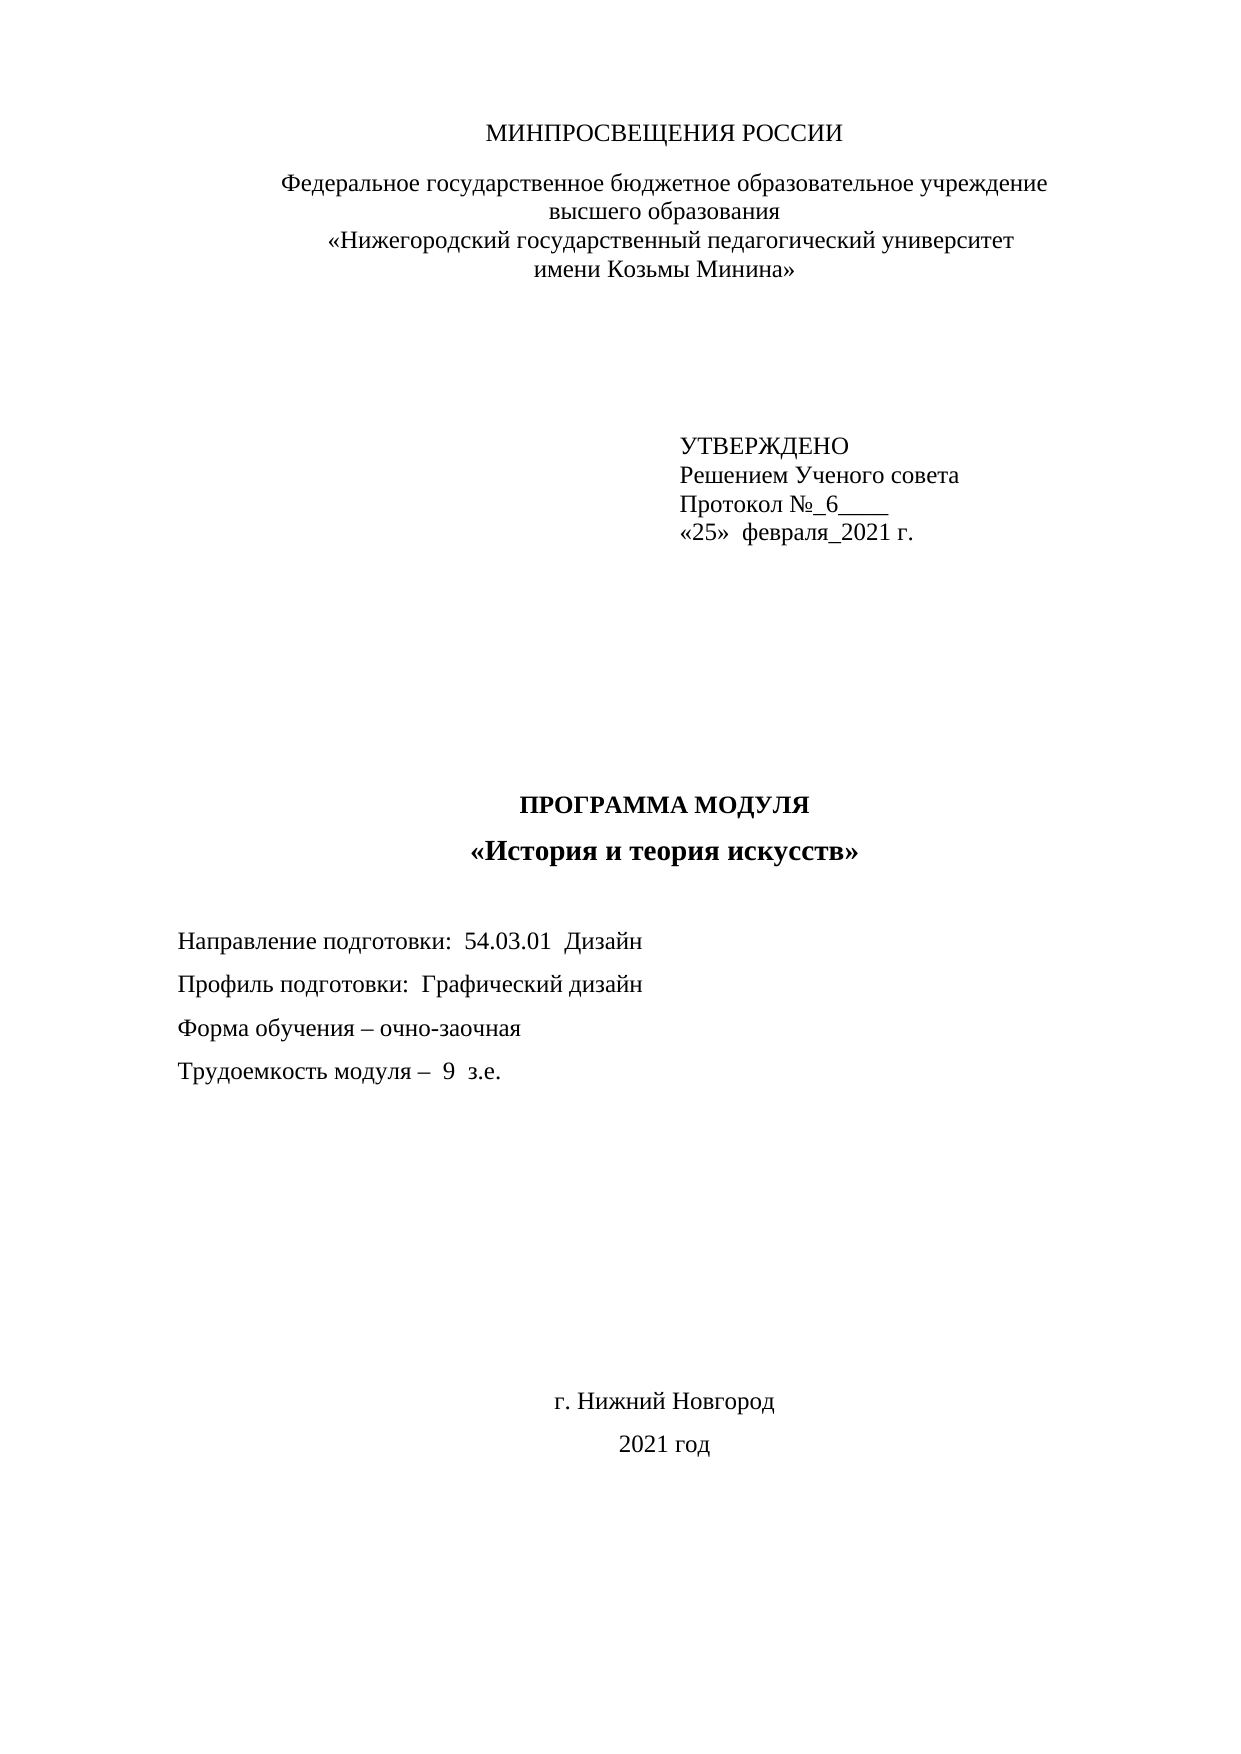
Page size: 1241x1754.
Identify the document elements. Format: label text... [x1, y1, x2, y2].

text г. Нижний Новгород [177, 1386, 1152, 1415]
text высшего образования [177, 196, 1152, 225]
text имени Козьмы Минина» [177, 254, 1152, 283]
text Федеральное государственное бюджетное образовательное учреждение [177, 168, 1152, 196]
text Профиль подготовки: Графический дизайн [177, 969, 1152, 998]
text 2021 год [177, 1429, 1152, 1458]
text «История и теория искусств» [177, 833, 1152, 867]
text МИНПРОСВЕЩЕНИЯ РОССИИ [177, 118, 1152, 147]
text УТВЕРЖДЕНО [679, 431, 1152, 460]
text «Нижегородский государственный педагогический университет [177, 225, 1152, 254]
text Решением Ученого совета [679, 460, 1152, 489]
text программа модуля [177, 790, 1152, 819]
text Трудоемкость модуля – 9 з.е. [177, 1056, 1152, 1084]
text «25» февраля_2021 г. [679, 517, 1152, 546]
text Направление подготовки: 54.03.01 Дизайн [177, 926, 1152, 955]
text Протокол №_6____ [679, 489, 1152, 517]
text Форма обучения – очно-заочная [177, 1013, 1152, 1041]
